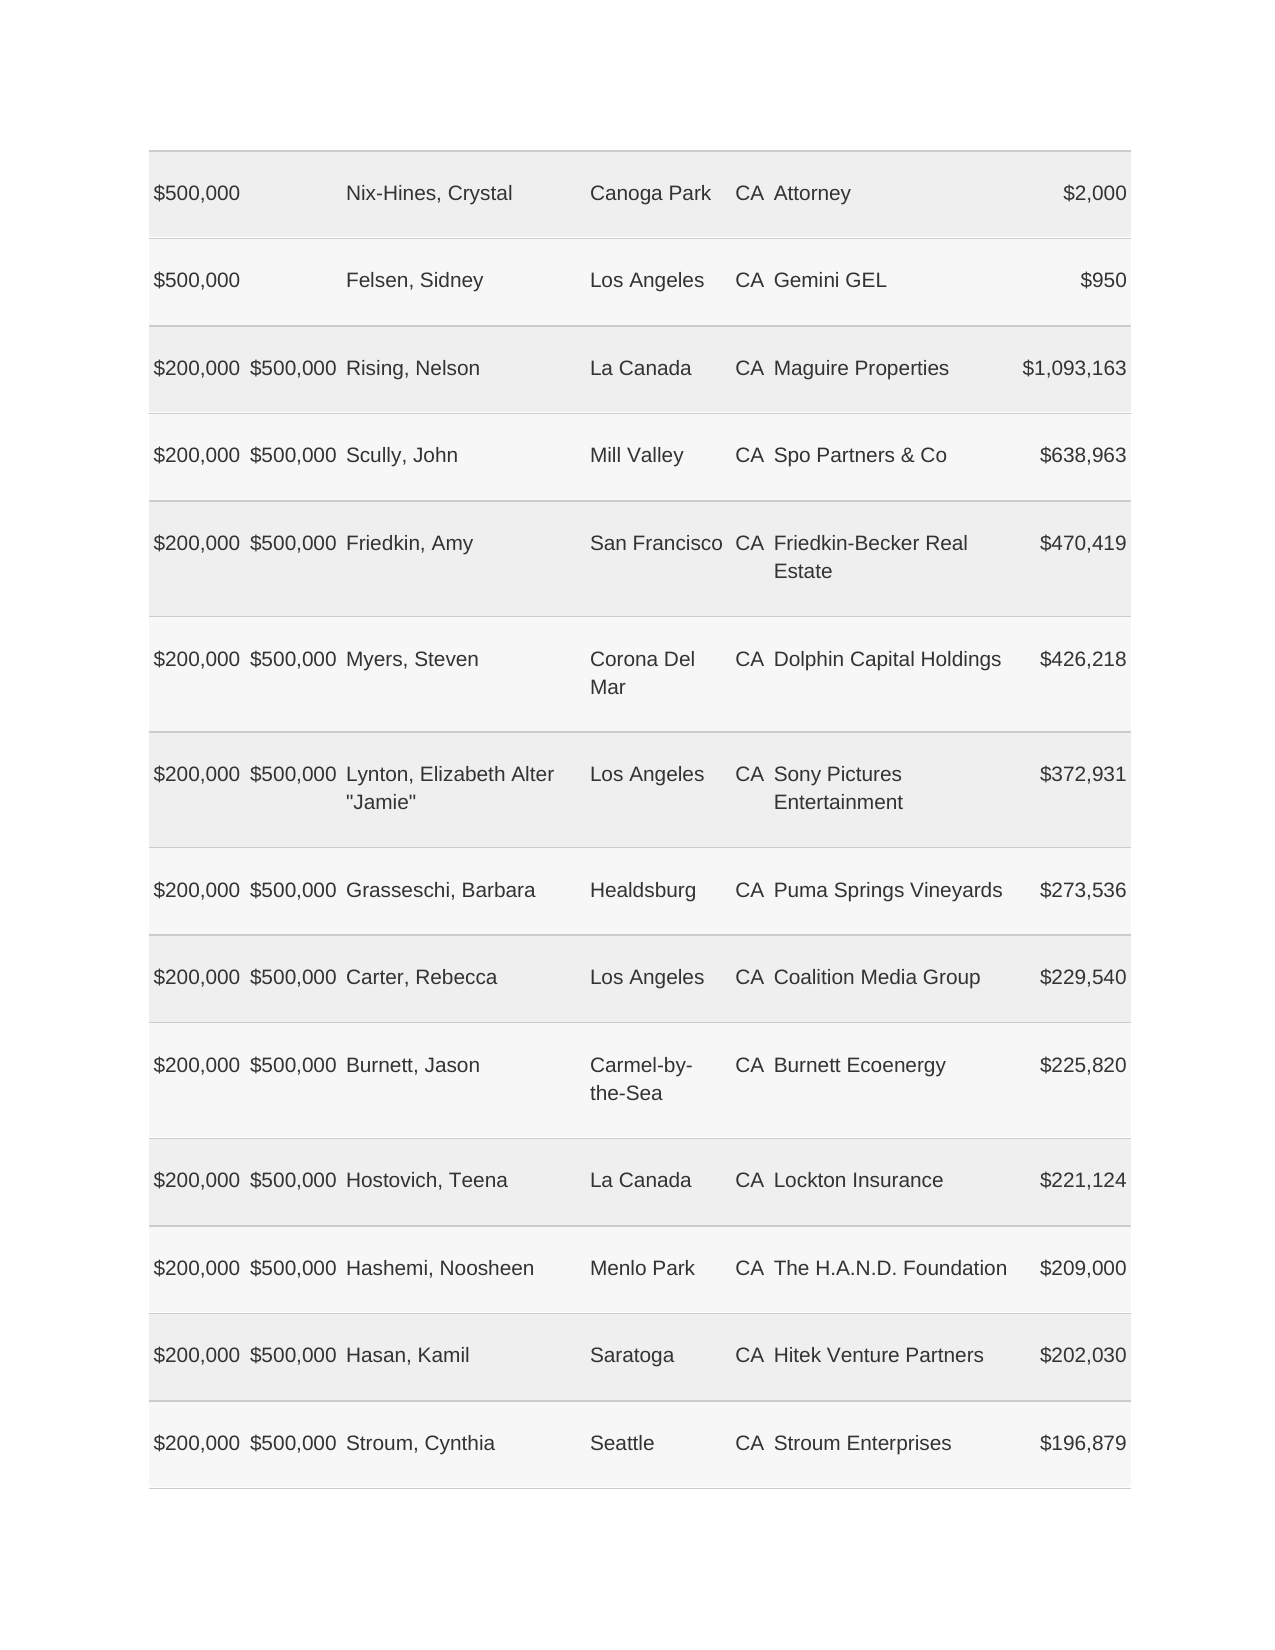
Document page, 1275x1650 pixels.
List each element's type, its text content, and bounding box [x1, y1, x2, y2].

table_cell CA [731, 1402, 769, 1487]
table_cell Scully, John [341, 414, 585, 500]
table_cell Puma Springs Vineyards [769, 848, 1018, 934]
table_cell $500,000 [245, 733, 341, 847]
table_cell CA [731, 1139, 769, 1225]
table_cell Stroum, Cynthia [341, 1402, 585, 1487]
table_cell Carter, Rebecca [341, 936, 585, 1022]
table_cell $200,000 [149, 1402, 245, 1487]
table_cell Seattle [585, 1402, 731, 1487]
table_cell Carmel-by-the-Sea [585, 1023, 731, 1137]
table_cell $500,000 [245, 327, 341, 412]
table_cell $500,000 [245, 936, 341, 1022]
table_cell $200,000 [149, 1139, 245, 1225]
table_cell Lynton, Elizabeth Alter "Jamie" [341, 733, 585, 847]
table_cell $221,124 [1018, 1139, 1131, 1225]
table_cell Felsen, Sidney [341, 239, 585, 325]
table_cell Burnett Ecoenergy [769, 1023, 1018, 1137]
table_cell Sony Pictures Entertainment [769, 733, 1018, 847]
table_cell $200,000 [149, 327, 245, 412]
table_cell $200,000 [149, 617, 245, 731]
table_cell San Francisco [585, 502, 731, 616]
table_cell Myers, Steven [341, 617, 585, 731]
table_cell $200,000 [149, 936, 245, 1022]
table_cell $202,030 [1018, 1314, 1131, 1400]
table_cell Hasan, Kamil [341, 1314, 585, 1400]
table_cell CA [731, 327, 769, 412]
table_cell $470,419 [1018, 502, 1131, 616]
table_cell Gemini GEL [769, 239, 1018, 325]
table_cell $500,000 [245, 1023, 341, 1137]
table_cell [245, 152, 341, 237]
table_cell $500,000 [245, 502, 341, 616]
table_cell $200,000 [149, 1314, 245, 1400]
table_cell $209,000 [1018, 1227, 1131, 1312]
table_cell $2,000 [1018, 152, 1131, 237]
table_cell Dolphin Capital Holdings [769, 617, 1018, 731]
table_cell $500,000 [245, 1227, 341, 1312]
table_cell $950 [1018, 239, 1131, 325]
table_cell La Canada [585, 327, 731, 412]
table_cell Friedkin, Amy [341, 502, 585, 616]
table_cell CA [731, 1023, 769, 1137]
table_cell La Canada [585, 1139, 731, 1225]
table_cell $229,540 [1018, 936, 1131, 1022]
table_cell $1,093,163 [1018, 327, 1131, 412]
table_cell $200,000 [149, 848, 245, 934]
table_cell $200,000 [149, 1023, 245, 1137]
table_cell CA [731, 936, 769, 1022]
table_cell CA [731, 502, 769, 616]
table_cell Maguire Properties [769, 327, 1018, 412]
table_cell Mill Valley [585, 414, 731, 500]
table_cell Los Angeles [585, 936, 731, 1022]
table_cell Corona Del Mar [585, 617, 731, 731]
table_cell Los Angeles [585, 733, 731, 847]
table_cell CA [731, 733, 769, 847]
table_cell CA [731, 414, 769, 500]
table_cell The H.A.N.D. Foundation [769, 1227, 1018, 1312]
table_cell CA [731, 617, 769, 731]
table_cell $500,000 [149, 239, 245, 325]
table_cell CA [731, 1227, 769, 1312]
table_cell CA [731, 152, 769, 237]
table_cell Lockton Insurance [769, 1139, 1018, 1225]
table_cell $500,000 [245, 848, 341, 934]
table_cell Healdsburg [585, 848, 731, 934]
table_cell Hashemi, Noosheen [341, 1227, 585, 1312]
table_cell $500,000 [245, 1139, 341, 1225]
table_cell $200,000 [149, 414, 245, 500]
table_cell Menlo Park [585, 1227, 731, 1312]
table_cell Hitek Venture Partners [769, 1314, 1018, 1400]
table_cell $200,000 [149, 502, 245, 616]
table_cell Los Angeles [585, 239, 731, 325]
table_cell CA [731, 1314, 769, 1400]
table_cell Coalition Media Group [769, 936, 1018, 1022]
table_cell Stroum Enterprises [769, 1402, 1018, 1487]
table_cell Friedkin-Becker Real Estate [769, 502, 1018, 616]
table_cell Saratoga [585, 1314, 731, 1400]
table_cell CA [731, 848, 769, 934]
table_cell $200,000 [149, 1227, 245, 1312]
table_cell Hostovich, Teena [341, 1139, 585, 1225]
table_cell Spo Partners & Co [769, 414, 1018, 500]
table_cell $372,931 [1018, 733, 1131, 847]
table_cell [245, 239, 341, 325]
table_cell Grasseschi, Barbara [341, 848, 585, 934]
table_cell Canoga Park [585, 152, 731, 237]
table_cell $500,000 [245, 617, 341, 731]
table_cell $500,000 [245, 1314, 341, 1400]
table_cell Burnett, Jason [341, 1023, 585, 1137]
table_cell $273,536 [1018, 848, 1131, 934]
table_cell $426,218 [1018, 617, 1131, 731]
table_cell $500,000 [245, 414, 341, 500]
table_cell Rising, Nelson [341, 327, 585, 412]
table_cell $500,000 [245, 1402, 341, 1487]
table_cell $638,963 [1018, 414, 1131, 500]
table_cell $225,820 [1018, 1023, 1131, 1137]
table_cell CA [731, 239, 769, 325]
table_cell $200,000 [149, 733, 245, 847]
table_cell Nix-Hines, Crystal [341, 152, 585, 237]
table_cell $196,879 [1018, 1402, 1131, 1487]
table_cell $500,000 [149, 152, 245, 237]
table_cell Attorney [769, 152, 1018, 237]
